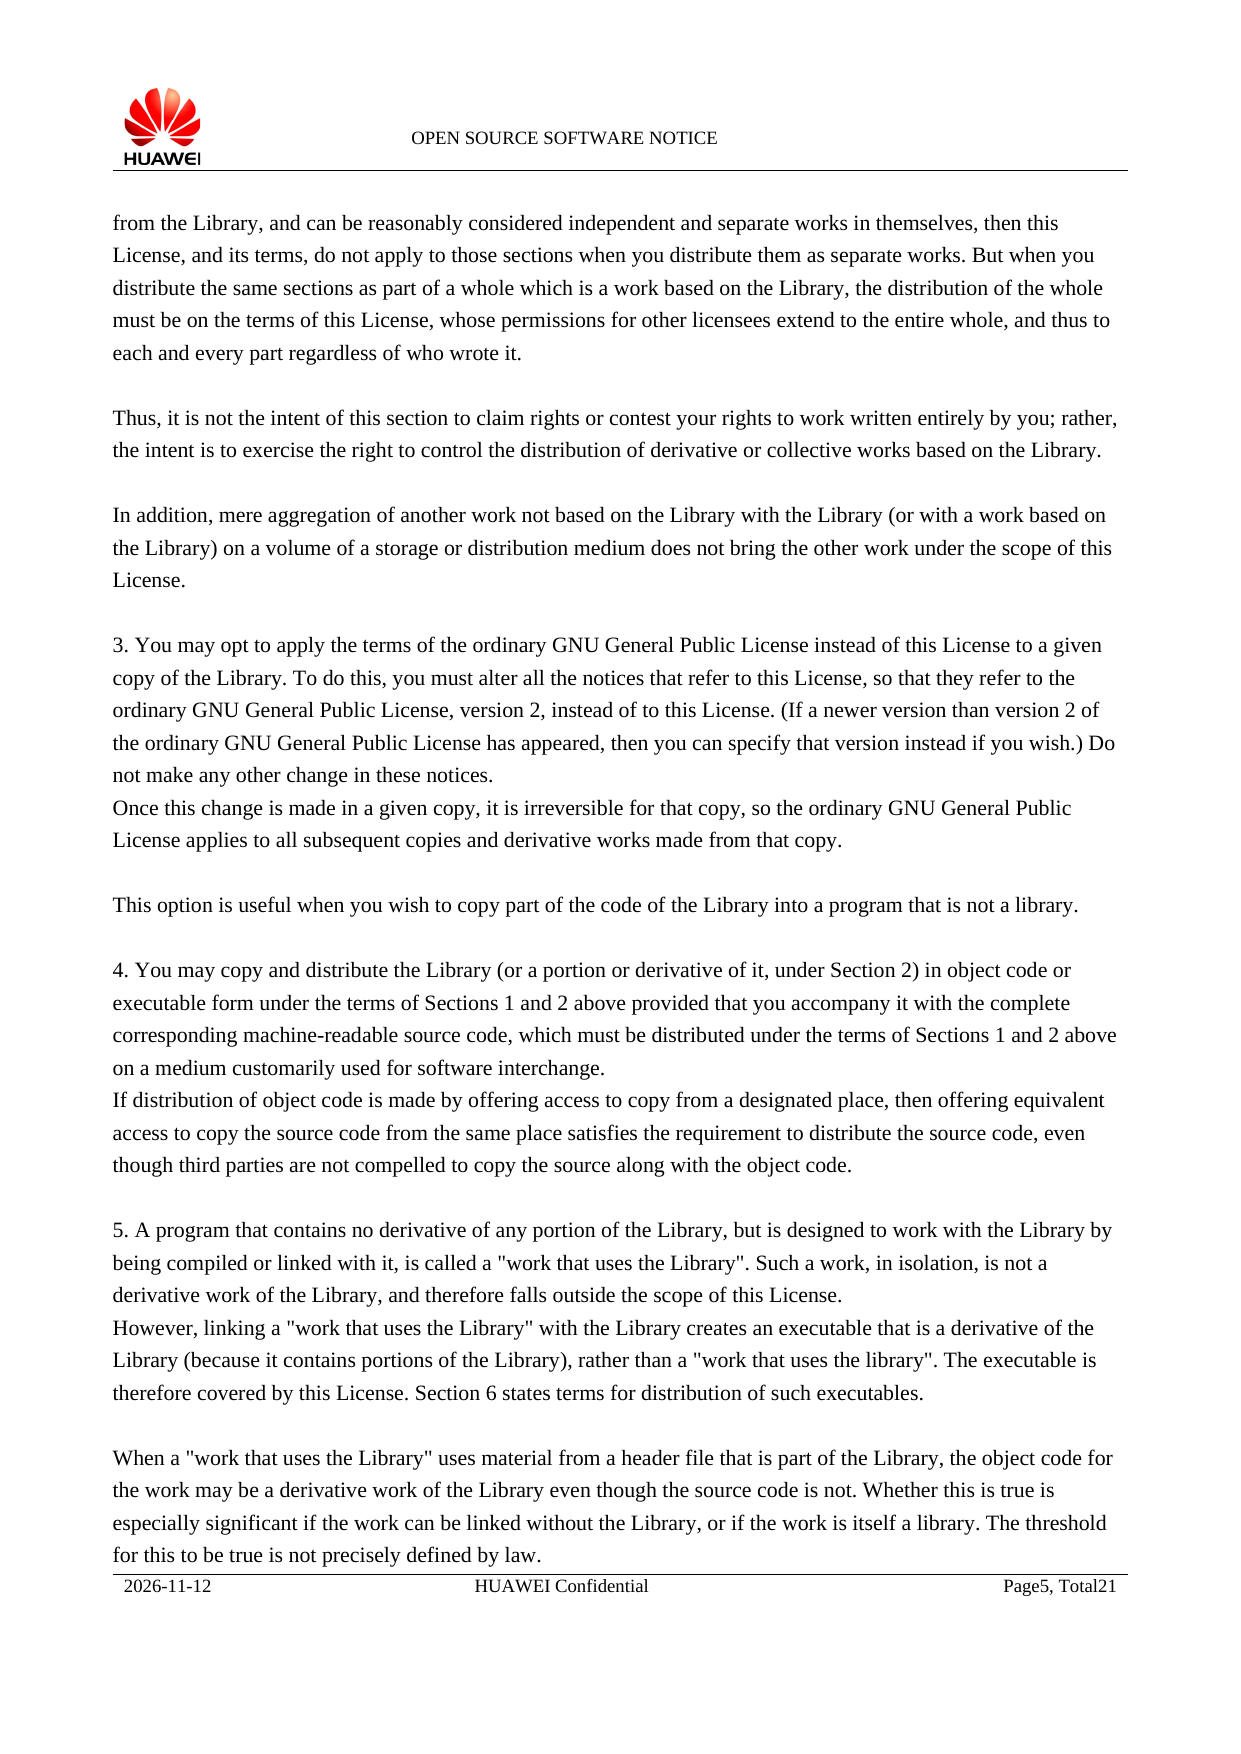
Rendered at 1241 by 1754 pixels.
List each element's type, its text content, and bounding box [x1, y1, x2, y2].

text This option is useful when you wish to copy part of the code of the Library into a program that is not a library. [112, 889, 1128, 921]
text Thus, it is not the intent of this section to claim rights or contest your rights to work written entirely by you; rather, the intent is to exercise the right to control the distribution of derivative or collective works based on the Library. [112, 401, 1128, 466]
text 4. You may copy and distribute the Library (or a portion or derivative of it, under Section 2) in object code or executable form under the terms of Sections 1 and 2 above provided that you accompany it with the complete corresponding machine-readable source code, which must be distributed under the terms of Sections 1 and 2 above on a medium customarily used for software interchange. [112, 954, 1128, 1084]
text Once this change is made in a given copy, it is irreversible for that copy, so the ordinary GNU General Public License applies to all subsequent copies and derivative works made from that copy. [112, 791, 1128, 856]
text 3. You may opt to apply the terms of the ordinary GNU General Public License instead of this License to a given copy of the Library. To do this, you must alter all the notices that refer to this License, so that they refer to the ordinary GNU General Public License, version 2, instead of to this License. (If a newer version than version 2 of the ordinary GNU General Public License has appeared, then you can specify that version instead if you wish.) Do not make any other change in these notices. [112, 629, 1128, 791]
text 5. A program that contains no derivative of any portion of the Library, but is designed to work with the Library by being compiled or linked with it, is called a "work that uses the Library". Such a work, in isolation, is not a derivative work of the Library, and therefore falls outside the scope of this License. [112, 1214, 1128, 1311]
text If distribution of object code is made by offering access to copy from a designated place, then offering equivalent access to copy the source code from the same place satisfies the requirement to distribute the source code, even though third parties are not compelled to copy the source along with the object code. [112, 1084, 1128, 1181]
text However, linking a "work that uses the Library" with the Library creates an executable that is a derivative of the Library (because it contains portions of the Library), rather than a "work that uses the library". The executable is therefore covered by this License. Section 6 states terms for distribution of such executables. [112, 1311, 1128, 1409]
picture [124, 88, 201, 165]
text In addition, mere aggregation of another work not based on the Library with the Library (or with a work based on the Library) on a volume of a storage or distribution medium does not bring the other work under the scope of this License. [112, 499, 1128, 596]
text When a "work that uses the Library" uses material from a header file that is part of the Library, the object code for the work may be a derivative work of the Library even though the source code is not. Whether this is true is especially significant if the work can be linked without the Library, or if the work is itself a library. The threshold for this to be true is not precisely defined by law. [112, 1441, 1128, 1571]
